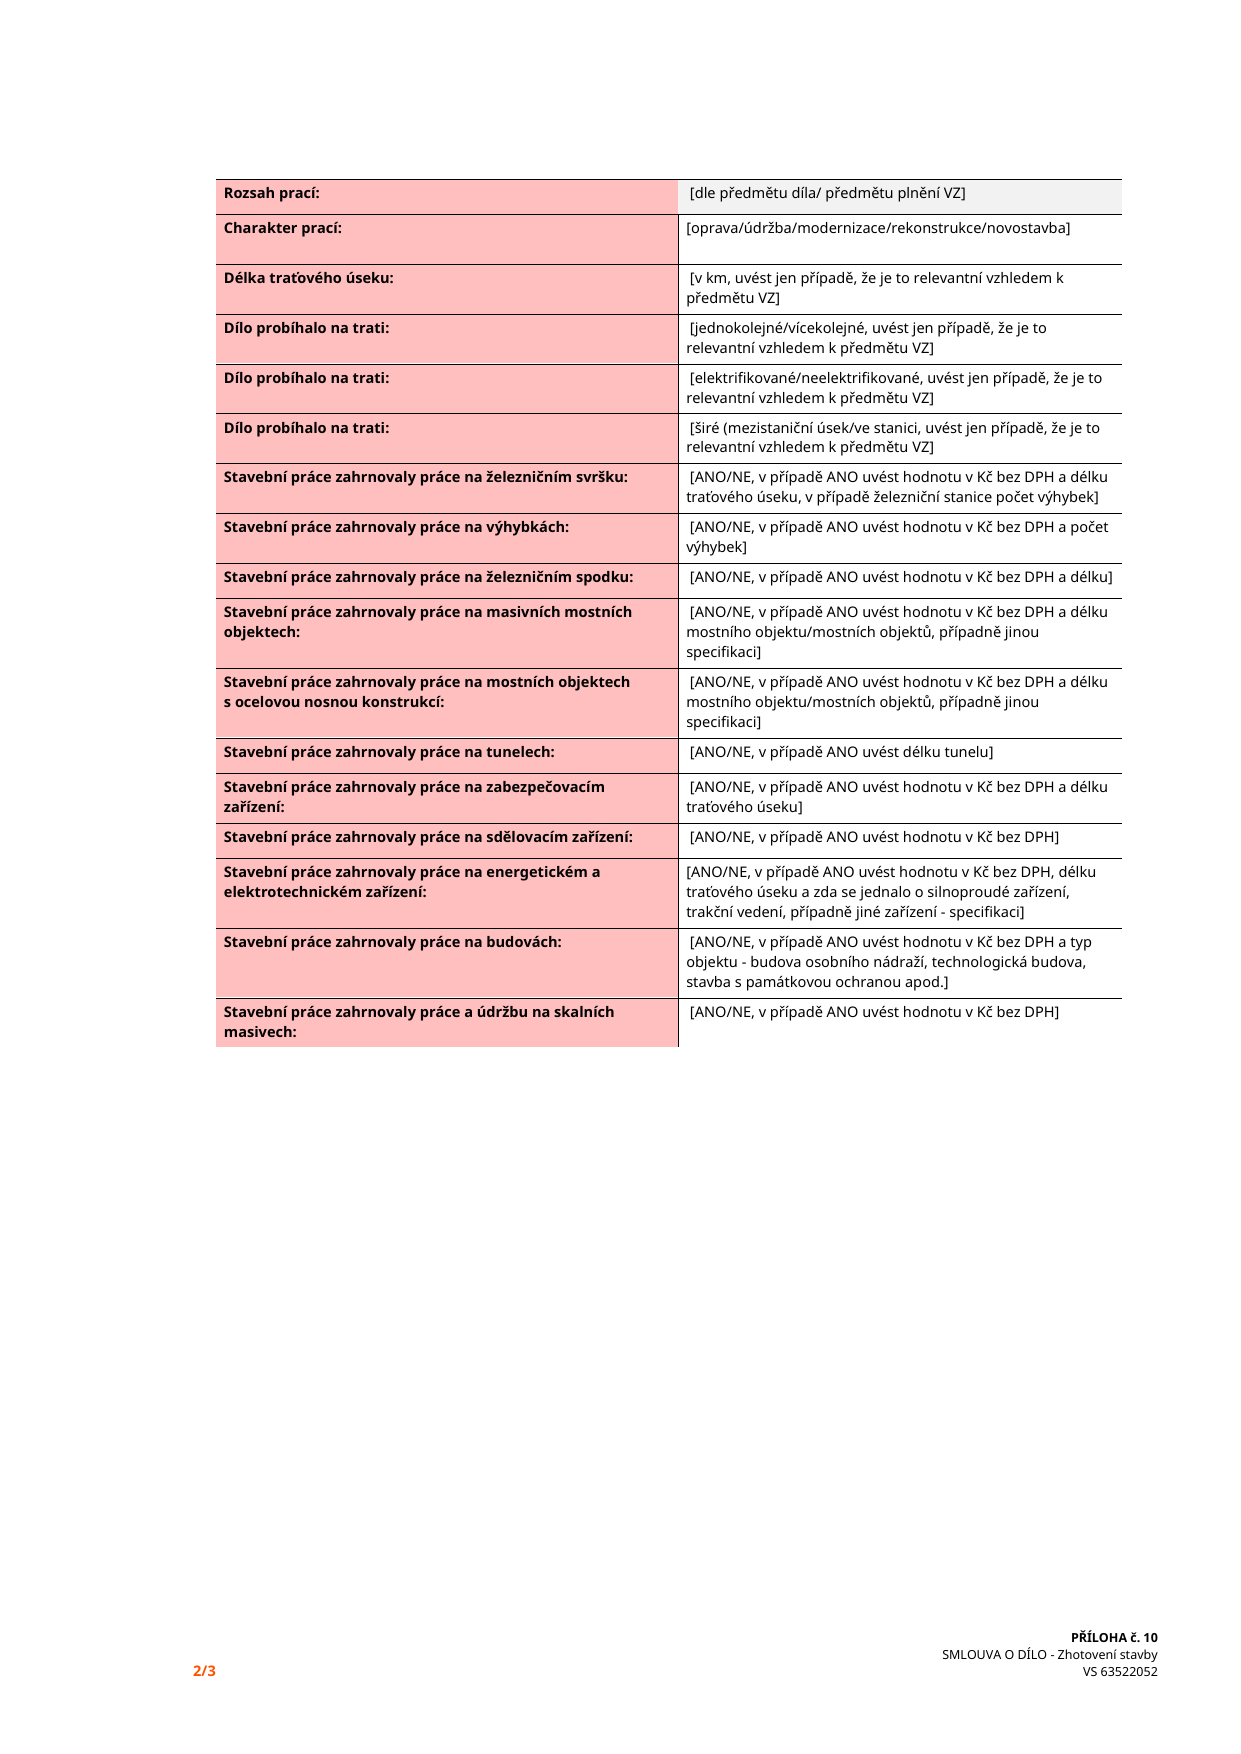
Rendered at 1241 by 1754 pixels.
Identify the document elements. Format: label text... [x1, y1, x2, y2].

table_cell [ANO/NE, v případě ANO uvést hodnotu v Kč bez DPH a délku traťového úseku] [679, 774, 1122, 823]
table_cell Stavební práce zahrnovaly práce na tunelech: [216, 739, 678, 773]
table_cell [ANO/NE, v případě ANO uvést hodnotu v Kč bez DPH a počet výhybek] [679, 514, 1122, 563]
table_cell Stavební práce zahrnovaly práce a údržbu na skalních masivech: [216, 999, 678, 1047]
table_cell [ANO/NE, v případě ANO uvést hodnotu v Kč bez DPH a délku mostního objektu/mostních objektů, případně jinou specifikaci] [679, 599, 1122, 668]
table_cell [ANO/NE, v případě ANO uvést hodnotu v Kč bez DPH a délku traťového úseku, v případě železniční stanice počet výhybek] [679, 464, 1122, 513]
table_cell Stavební práce zahrnovaly práce na budovách: [216, 929, 678, 997]
table_cell Délka traťového úseku: [216, 265, 678, 314]
table_cell [ANO/NE, v případě ANO uvést hodnotu v Kč bez DPH] [679, 999, 1122, 1047]
table_cell Dílo probíhalo na trati: [216, 315, 678, 363]
table_cell Stavební práce zahrnovaly práce na železničním spodku: [216, 564, 678, 598]
table_header [dle předmětu díla/ předmětu plnění VZ] [678, 180, 1122, 214]
table_cell [oprava/údržba/modernizace/rekonstrukce/novostavba] [679, 215, 1122, 264]
table_cell [ANO/NE, v případě ANO uvést hodnotu v Kč bez DPH a délku mostního objektu/mostních objektů, případně jinou specifikaci] [679, 669, 1122, 737]
table_cell [jednokolejné/vícekolejné, uvést jen případě, že je to relevantní vzhledem k předmětu VZ] [679, 315, 1122, 363]
table_cell [ANO/NE, v případě ANO uvést hodnotu v Kč bez DPH] [679, 824, 1122, 858]
table_cell Stavební práce zahrnovaly práce na výhybkách: [216, 514, 678, 563]
table_cell Stavební práce zahrnovaly práce na energetickém a elektrotechnickém zařízení: [216, 859, 678, 928]
table_cell Stavební práce zahrnovaly práce na zabezpečovacím zařízení: [216, 774, 678, 823]
table_header Rozsah prací: [216, 180, 678, 214]
table_cell Stavební práce zahrnovaly práce na železničním svršku: [216, 464, 678, 513]
table_cell [ANO/NE, v případě ANO uvést hodnotu v Kč bez DPH a typ objektu - budova osobního nádraží, technologická budova, stavba s památkovou ochranou apod.] [679, 929, 1122, 997]
table_cell [ANO/NE, v případě ANO uvést hodnotu v Kč bez DPH a délku] [679, 564, 1122, 598]
table_cell [ANO/NE, v případě ANO uvést délku tunelu] [679, 739, 1122, 773]
table_cell Stavební práce zahrnovaly práce na sdělovacím zařízení: [216, 824, 678, 858]
table_cell [v km, uvést jen případě, že je to relevantní vzhledem k předmětu VZ] [679, 265, 1122, 314]
table_cell [elektrifikované/neelektrifikované, uvést jen případě, že je to relevantní vzhledem k předmětu VZ] [679, 365, 1122, 413]
table_cell Dílo probíhalo na trati: [216, 365, 678, 413]
table_cell Stavební práce zahrnovaly práce na mostních objektech s ocelovou nosnou konstrukcí: [216, 669, 678, 737]
table_cell [širé (mezistaniční úsek/ve stanici, uvést jen případě, že je to relevantní vzhledem k předmětu VZ] [679, 414, 1122, 463]
table_cell Charakter prací: [216, 215, 678, 264]
table_cell Stavební práce zahrnovaly práce na masivních mostních objektech: [216, 599, 678, 668]
table_cell Dílo probíhalo na trati: [216, 414, 678, 463]
table_cell [ANO/NE, v případě ANO uvést hodnotu v Kč bez DPH, délku traťového úseku a zda se jednalo o silnoproudé zařízení, trakční vedení, případně jiné zařízení - specifikaci] [679, 859, 1122, 928]
